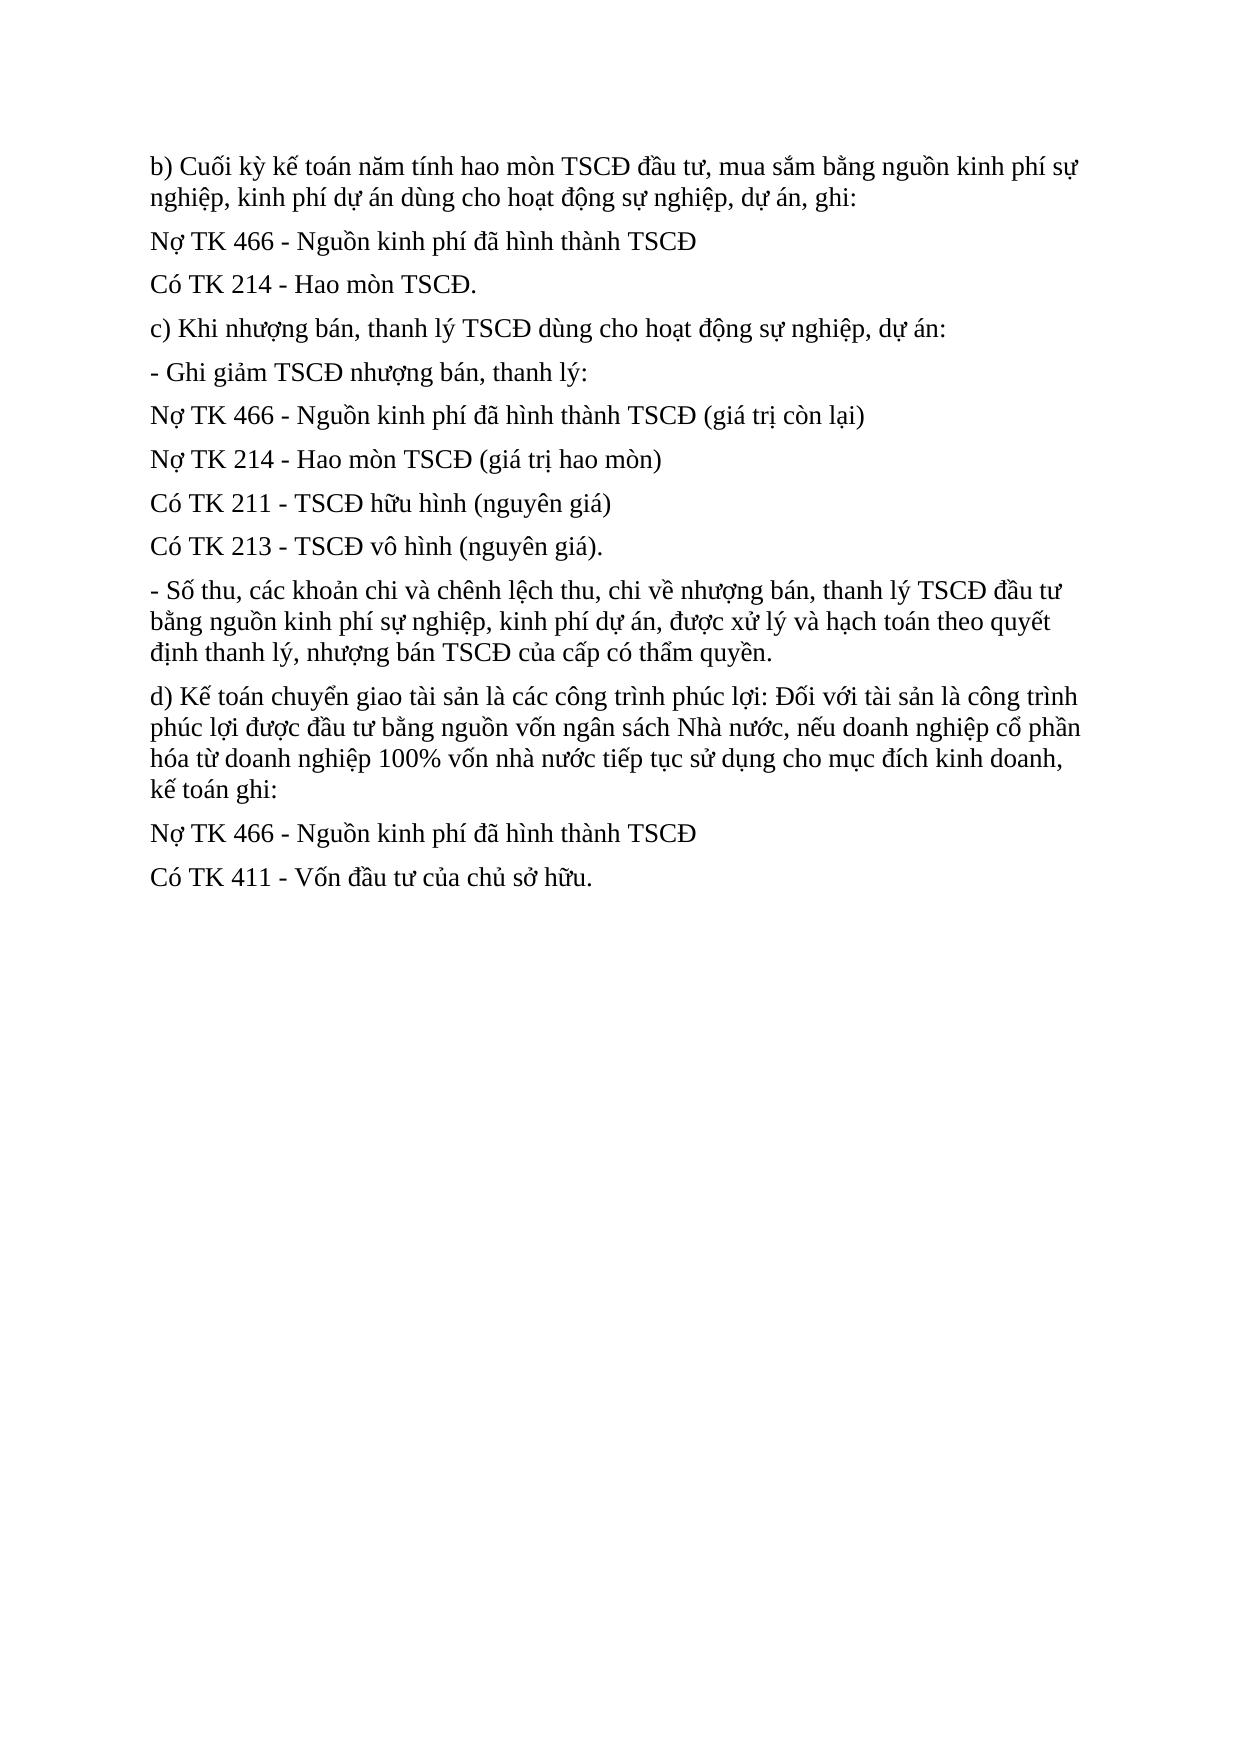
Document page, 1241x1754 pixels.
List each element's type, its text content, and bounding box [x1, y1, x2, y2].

text Nợ TK 466 - Nguồn kinh phí đã hình thành TSCĐ [150, 225, 1090, 256]
text Nợ TK 466 - Nguồn kinh phí đã hình thành TSCĐ (giá trị còn lại) [150, 399, 1090, 431]
text Có TK 213 - TSCĐ vô hình (nguyên giá). [150, 530, 1090, 561]
text b) Cuối kỳ kế toán năm tính hao mòn TSCĐ đầu tư, mua sắm bằng nguồn kinh phí sự nghiệp, kinh phí dự án dùng cho hoạt động sự nghiệp, dự án, ghi: [150, 150, 1090, 212]
text Có TK 411 - Vốn đầu tư của chủ sở hữu. [150, 861, 1090, 892]
text c) Khi nhượng bán, thanh lý TSCĐ dùng cho hoạt động sự nghiệp, dự án: [150, 312, 1090, 343]
text Nợ TK 466 - Nguồn kinh phí đã hình thành TSCĐ [150, 817, 1090, 848]
text Có TK 214 - Hao mòn TSCĐ. [150, 268, 1090, 299]
text - Ghi giảm TSCĐ nhượng bán, thanh lý: [150, 356, 1090, 387]
text Nợ TK 214 - Hao mòn TSCĐ (giá trị hao mòn) [150, 443, 1090, 474]
text - Số thu, các khoản chi và chênh lệch thu, chi về nhượng bán, thanh lý TSCĐ đầu tư bằng nguồn kinh phí sự nghiệp, kinh phí dự án, được xử lý và hạch toán theo quyết định thanh lý, nhượng bán TSCĐ của cấp có thẩm quyền. [150, 574, 1090, 667]
text Có TK 211 - TSCĐ hữu hình (nguyên giá) [150, 487, 1090, 518]
text d) Kế toán chuyển giao tài sản là các công trình phúc lợi: Đối với tài sản là công trình phúc lợi được đầu tư bằng nguồn vốn ngân sách Nhà nước, nếu doanh nghiệp cổ phần hóa từ doanh nghiệp 100% vốn nhà nước tiếp tục sử dụng cho mục đích kinh doanh, kế toán ghi: [150, 680, 1090, 804]
